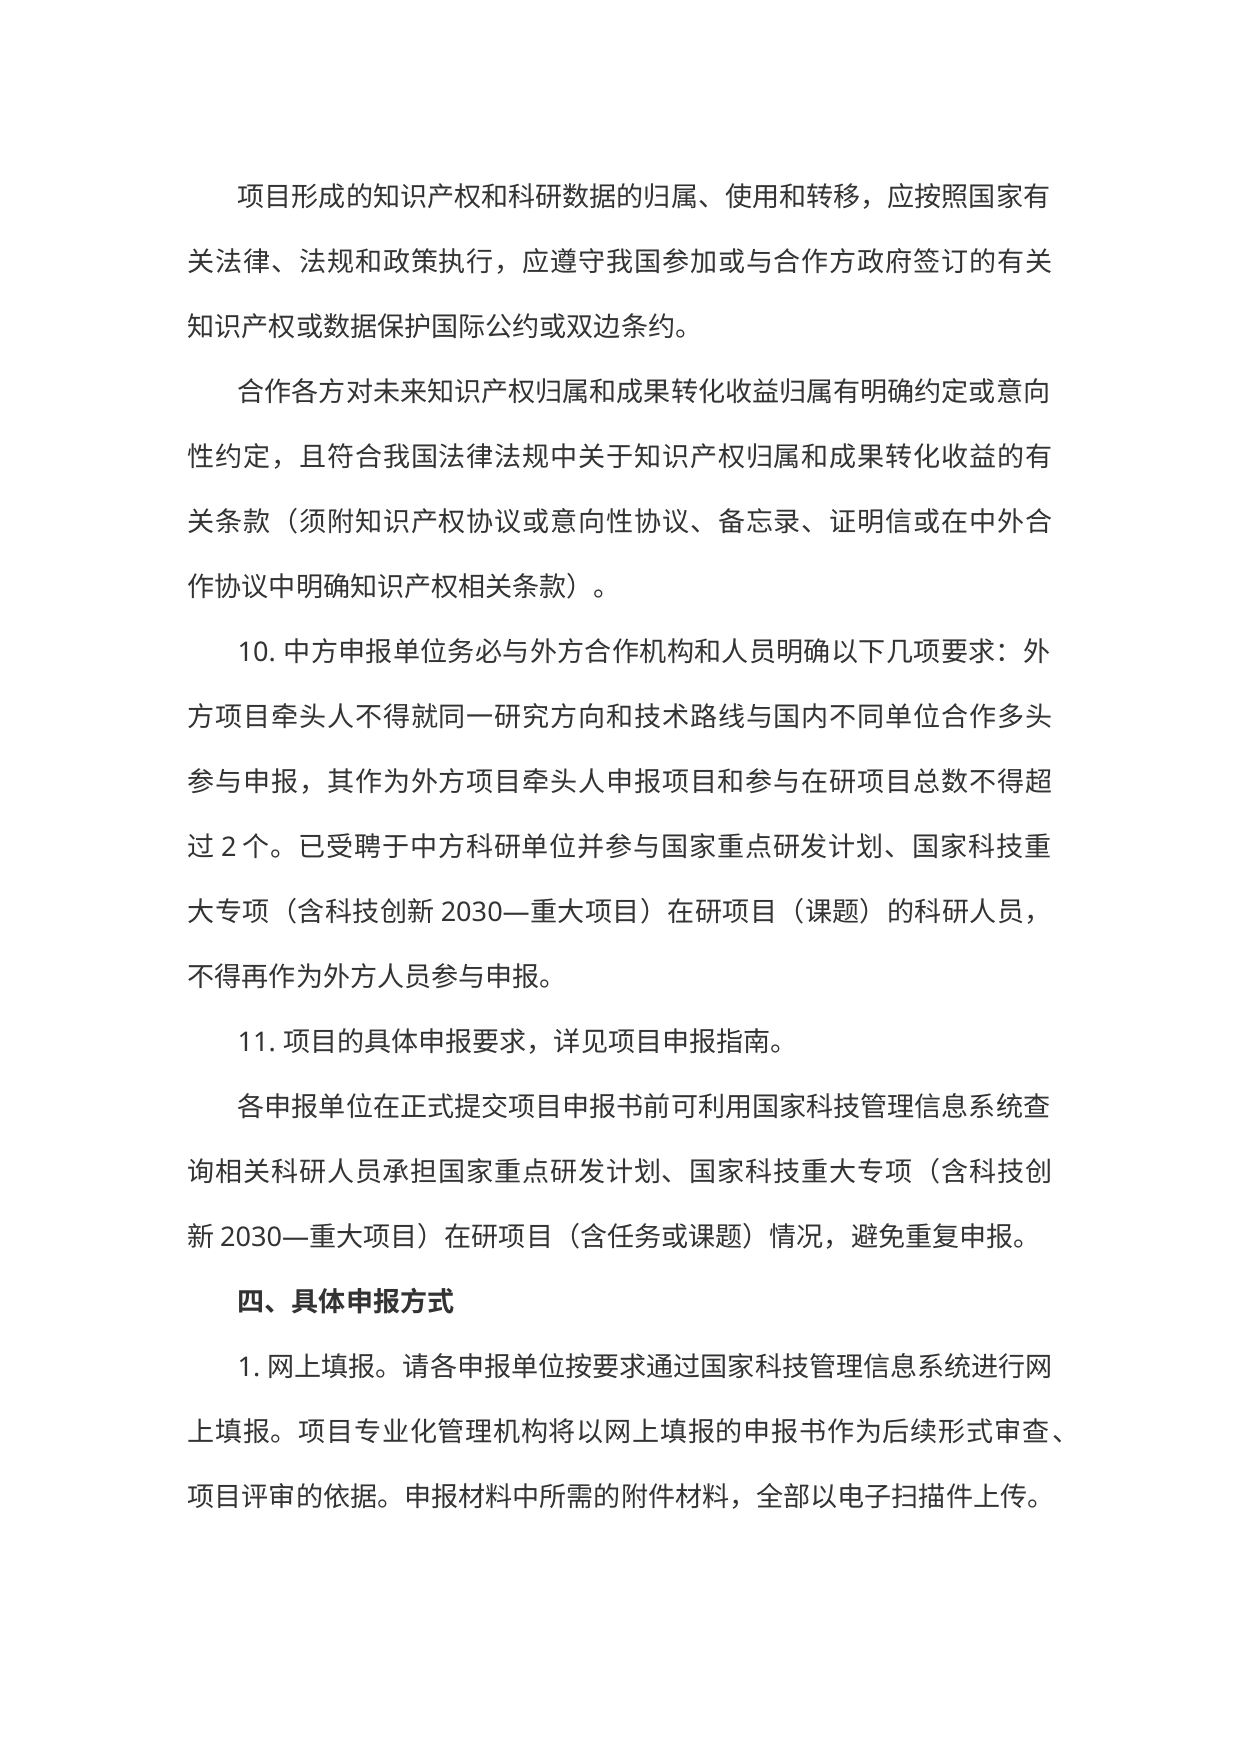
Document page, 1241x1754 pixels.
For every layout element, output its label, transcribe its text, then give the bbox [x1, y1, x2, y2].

text 项目形成的知识产权和科研数据的归属、使用和转移，应按照国家有关法律、法规和政策执行，应遵守我国参加或与合作方政府签订的有关知识产权或数据保护国际公约或双边条约。 [187, 162, 1053, 357]
text 四、具体申报方式 [187, 1267, 1053, 1332]
text 合作各方对未来知识产权归属和成果转化收益归属有明确约定或意向性约定，且符合我国法律法规中关于知识产权归属和成果转化收益的有关条款（须附知识产权协议或意向性协议、备忘录、证明信或在中外合作协议中明确知识产权相关条款）。 [187, 357, 1053, 617]
text 10. 中方申报单位务必与外方合作机构和人员明确以下几项要求：外方项目牵头人不得就同一研究方向和技术路线与国内不同单位合作多头参与申报，其作为外方项目牵头人申报项目和参与在研项目总数不得超过2个。已受聘于中方科研单位并参与国家重点研发计划、国家科技重大专项（含科技创新2030—重大项目）在研项目（课题）的科研人员，不得再作为外方人员参与申报。 [187, 617, 1053, 1007]
text 各申报单位在正式提交项目申报书前可利用国家科技管理信息系统查询相关科研人员承担国家重点研发计划、国家科技重大专项（含科技创新2030—重大项目）在研项目（含任务或课题）情况，避免重复申报。 [187, 1072, 1053, 1267]
text 11. 项目的具体申报要求，详见项目申报指南。 [187, 1007, 1053, 1072]
text 1. 网上填报。请各申报单位按要求通过国家科技管理信息系统进行网上填报。项目专业化管理机构将以网上填报的申报书作为后续形式审查、项目评审的依据。申报材料中所需的附件材料，全部以电子扫描件上传。 [187, 1332, 1053, 1527]
